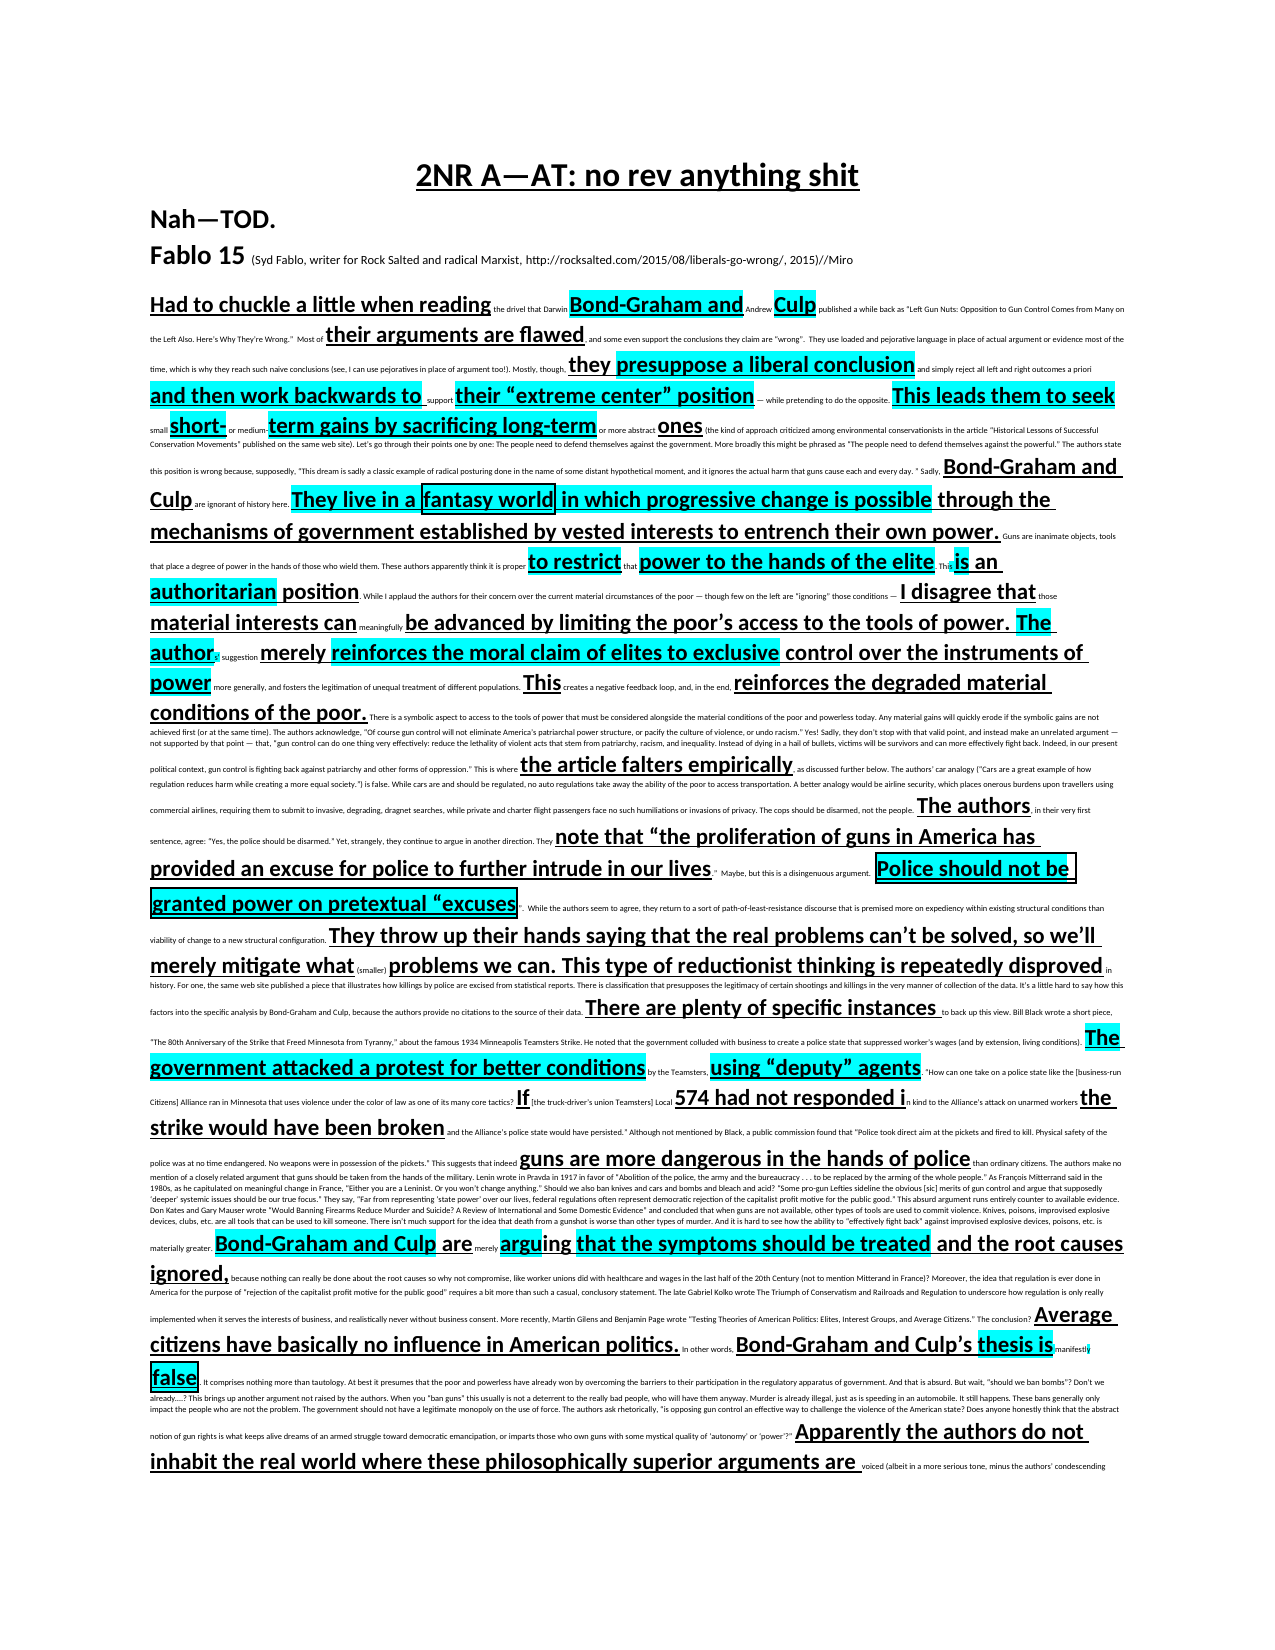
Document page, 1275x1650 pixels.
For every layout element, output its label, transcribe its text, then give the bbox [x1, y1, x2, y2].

subtitle Nah—TOD. [150, 202, 1125, 235]
subtitle 2NR A—AT: no rev anything shit [150, 154, 1125, 195]
text Fablo 15 (Syd Fablo, writer for Rock Salted and radical Marxist, http://rocksalted.com/2015/08/liberals-go-wrong/, 2015)//Miro [150, 238, 1125, 271]
